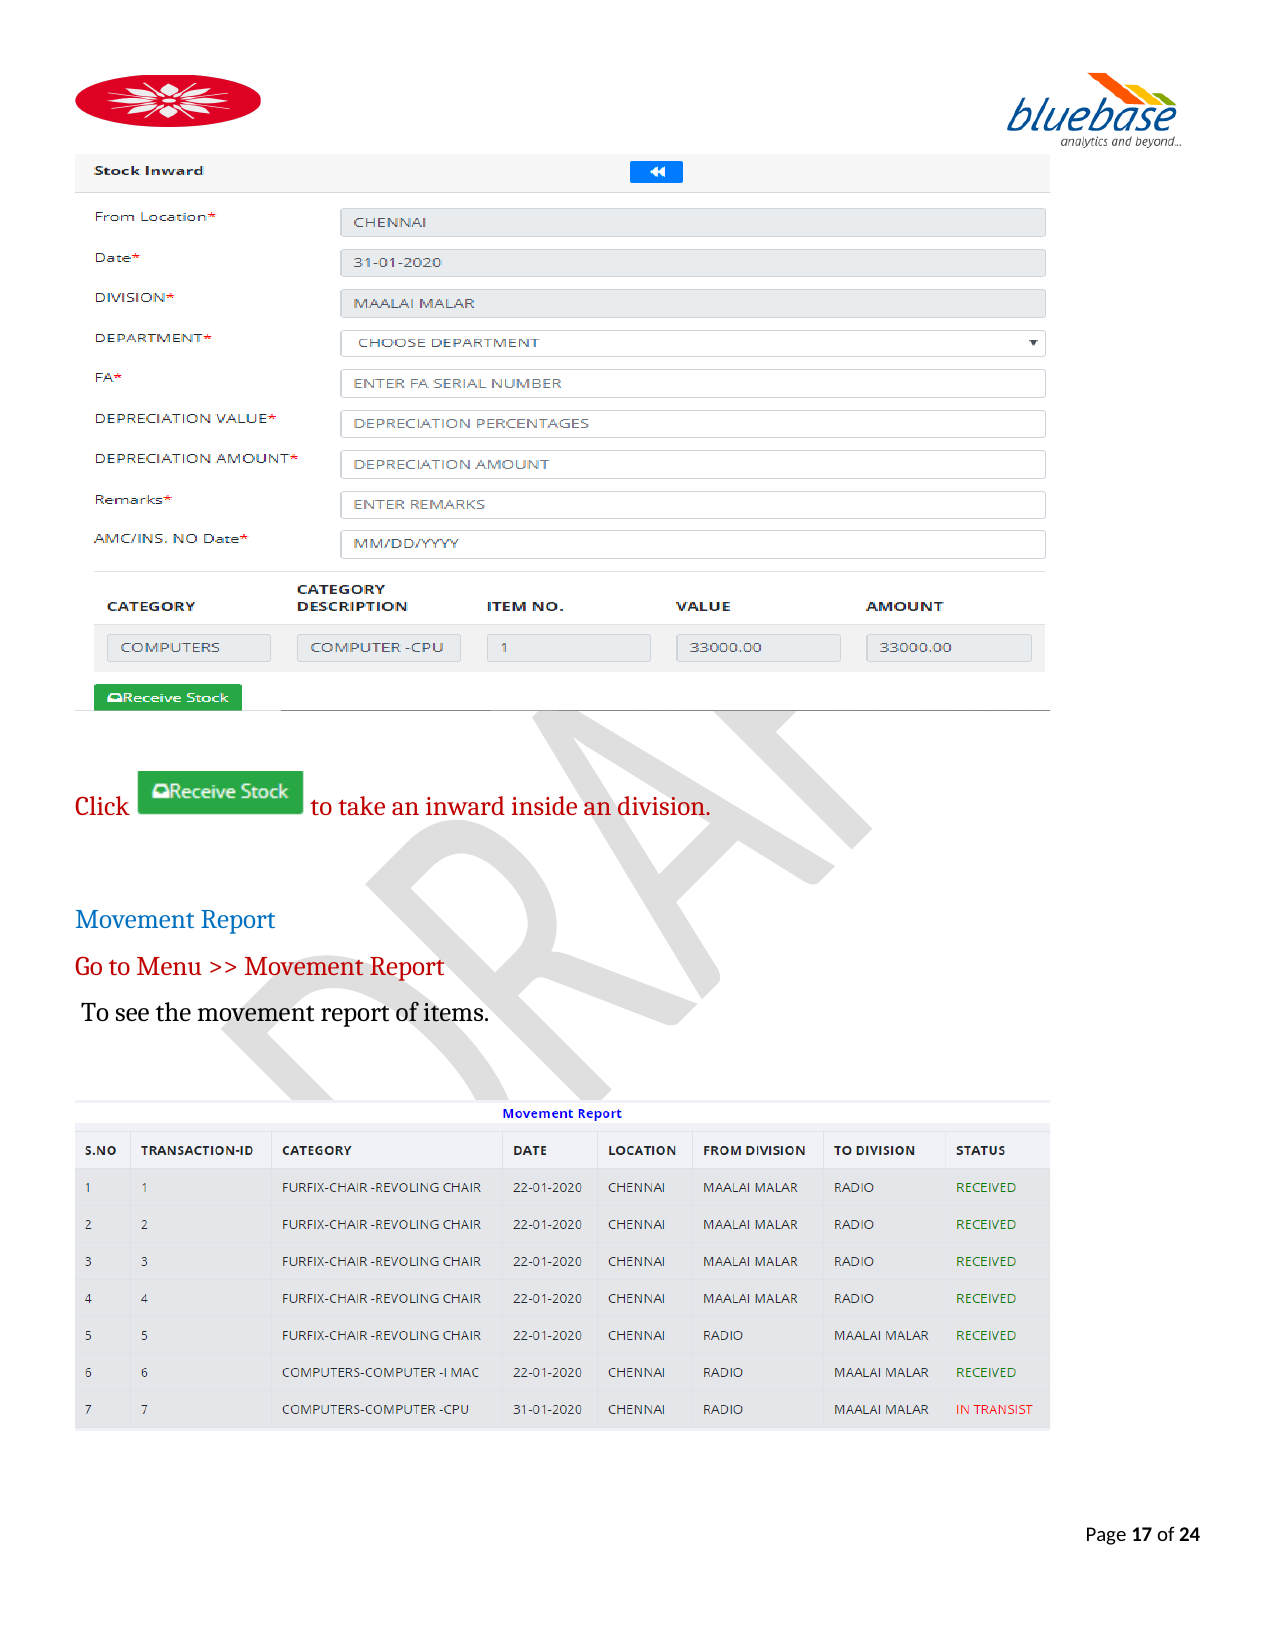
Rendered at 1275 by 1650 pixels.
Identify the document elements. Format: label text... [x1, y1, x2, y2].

picture [75, 75, 261, 127]
picture [75, 64, 1191, 711]
picture [75, 1100, 1050, 1431]
text Go to Menu >> Movement Report [75, 951, 1200, 982]
text To see the movement report of items. [75, 997, 1200, 1028]
picture [135, 771, 305, 816]
text Click to take an inward inside an division. [75, 771, 1200, 822]
subtitle Movement Report [75, 904, 1200, 935]
